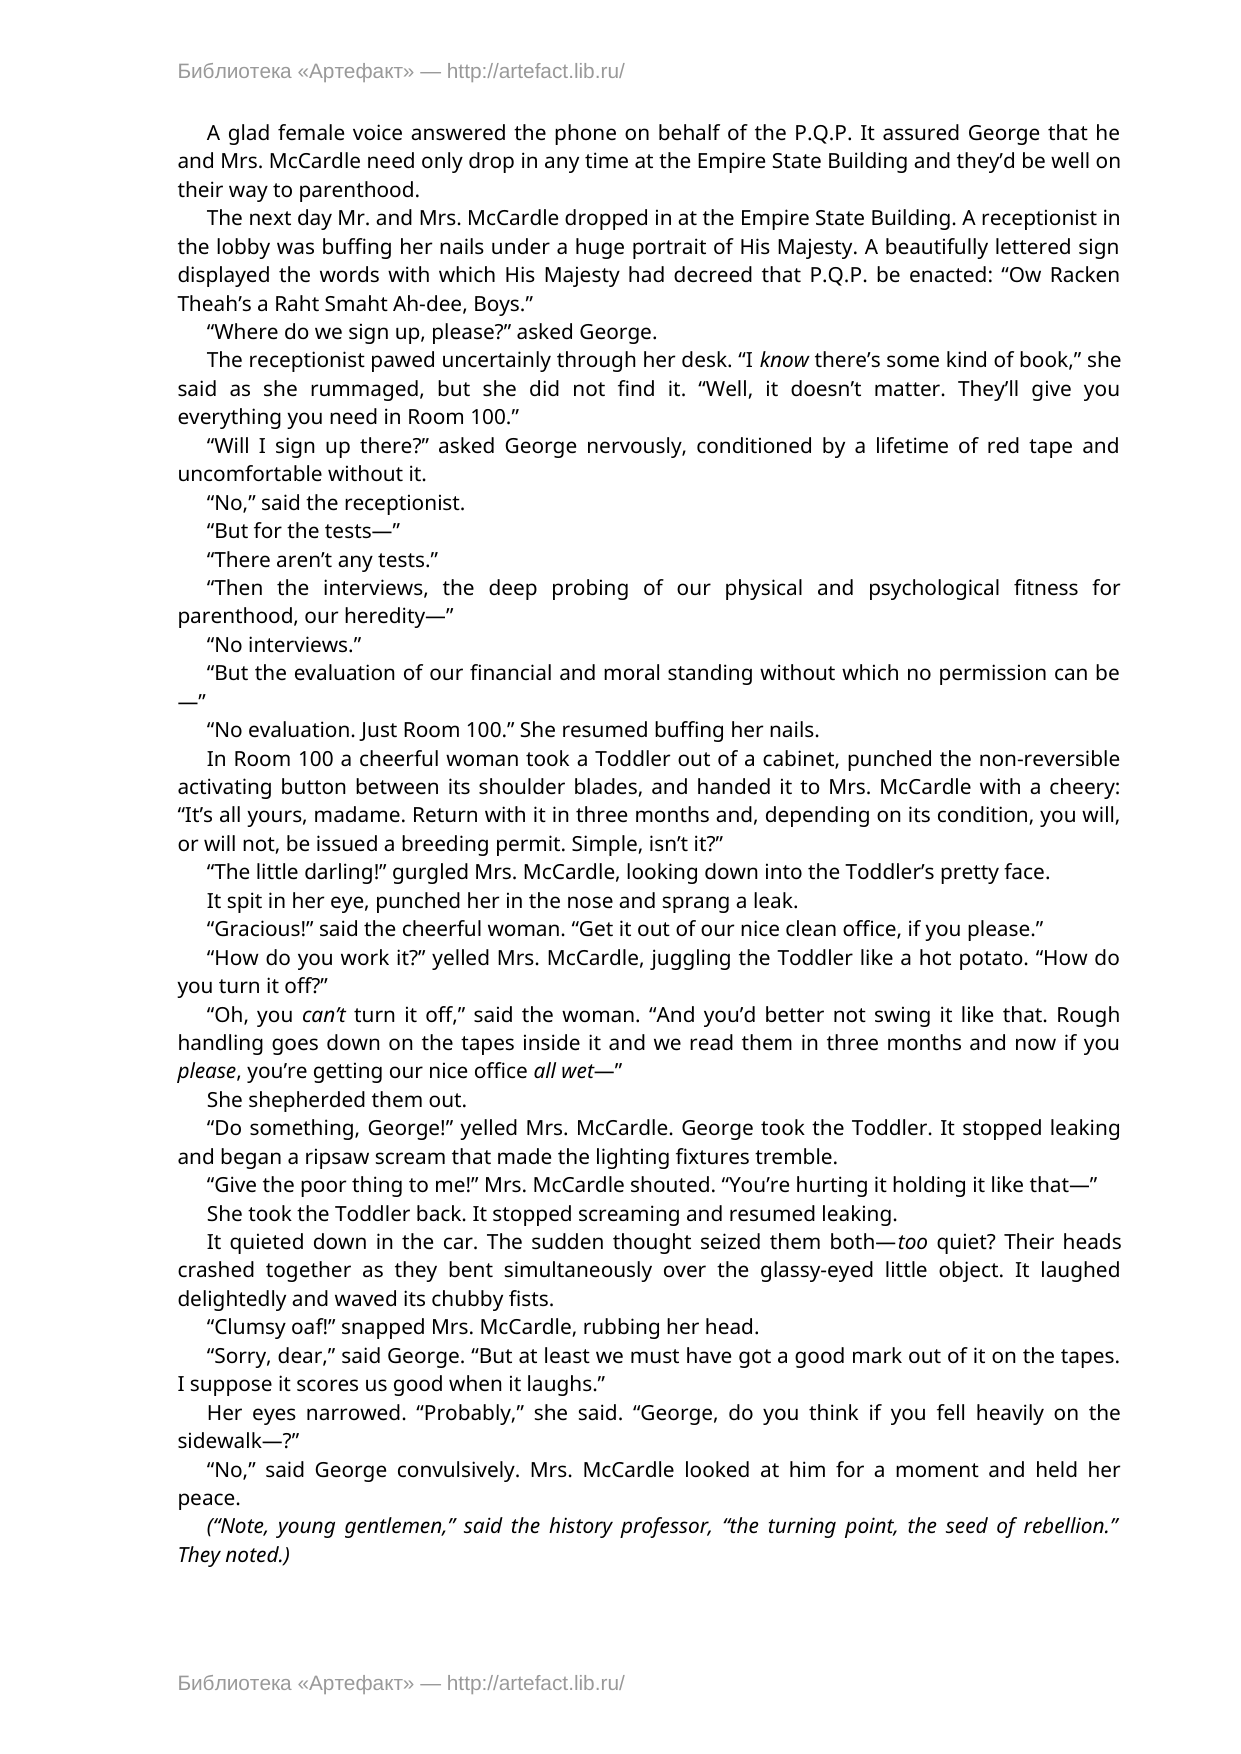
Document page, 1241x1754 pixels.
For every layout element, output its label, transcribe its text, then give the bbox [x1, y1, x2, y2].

text Her eyes narrowed. “Probably,” she said. “George, do you think if you fell heavily on the sidewalk—?” [177, 1398, 1122, 1455]
text “Oh, you can’t turn it off,” said the woman. “And you’d better not swing it like that. Rough handling goes down on the tapes inside it and we read them in three months and now if you please, you’re getting our nice office all wet—” [177, 1000, 1122, 1085]
text “No evaluation. Just Room 100.” She resumed buffing her nails. [177, 715, 1122, 744]
text “Clumsy oaf!” snapped Mrs. McCardle, rubbing her head. [177, 1312, 1122, 1341]
text “But the evaluation of our financial and moral standing without which no permission can be—” [177, 658, 1122, 715]
text “Then the interviews, the deep probing of our physical and psychological fitness for parenthood, our heredity—” [177, 573, 1122, 630]
text The next day Mr. and Mrs. McCardle dropped in at the Empire State Building. A receptionist in the lobby was buffing her nails under a huge portrait of His Majesty. A beautifully lettered sign displayed the words with which His Majesty had decreed that P.Q.P. be enacted: “Ow Racken Theah’s a Raht Smaht Ah-dee, Boys.” [177, 203, 1122, 317]
text “No,” said George convulsively. Mrs. McCardle looked at him for a moment and held her peace. [177, 1455, 1122, 1512]
text It spit in her eye, punched her in the nose and sprang a leak. [177, 886, 1122, 914]
text “Gracious!” said the cheerful woman. “Get it out of our nice clean office, if you please.” [177, 914, 1122, 943]
text It quieted down in the car. The sudden thought seized them both—too quiet? Their heads crashed together as they bent simultaneously over the glassy-eyed little object. It laughed delightedly and waved its chubby fists. [177, 1227, 1122, 1312]
text She took the Toddler back. It stopped screaming and resumed leaking. [177, 1199, 1122, 1227]
text In Room 100 a cheerful woman took a Toddler out of a cabinet, punched the non-reversible activating button between its shoulder blades, and handed it to Mrs. McCardle with a cheery: “It’s all yours, madame. Return with it in three months and, depending on its condition, you will, or will not, be issued a breeding permit. Simple, isn’t it?” [177, 744, 1122, 857]
text “No,” said the receptionist. [177, 488, 1122, 516]
text The receptionist pawed uncertainly through her desk. “I know there’s some kind of book,” she said as she rummaged, but she did not find it. “Well, it doesn’t matter. They’ll give you everything you need in Room 100.” [177, 346, 1122, 431]
text “But for the tests—” [177, 516, 1122, 545]
text “Sorry, dear,” said George. “But at least we must have got a good mark out of it on the tapes. I suppose it scores us good when it laughs.” [177, 1341, 1122, 1398]
text “No interviews.” [177, 630, 1122, 658]
text (“Note, young gentlemen,” said the history professor, “the turning point, the seed of rebellion.” They noted.) [177, 1512, 1122, 1568]
text “Give the poor thing to me!” Mrs. McCardle shouted. “You’re hurting it holding it like that—” [177, 1170, 1122, 1199]
text “Will I sign up there?” asked George nervously, conditioned by a lifetime of red tape and uncomfortable without it. [177, 431, 1122, 488]
text “There aren’t any tests.” [177, 545, 1122, 573]
text “Do something, George!” yelled Mrs. McCardle. George took the Toddler. It stopped leaking and began a ripsaw scream that made the lighting fixtures tremble. [177, 1113, 1122, 1170]
text “Where do we sign up, please?” asked George. [177, 317, 1122, 346]
text A glad female voice answered the phone on behalf of the P.Q.P. It assured George that he and Mrs. McCardle need only drop in any time at the Empire State Building and they’d be well on their way to parenthood. [177, 118, 1122, 203]
text “The little darling!” gurgled Mrs. McCardle, looking down into the Toddler’s pretty face. [177, 857, 1122, 886]
text She shepherded them out. [177, 1085, 1122, 1113]
text “How do you work it?” yelled Mrs. McCardle, juggling the Toddler like a hot potato. “How do you turn it off?” [177, 943, 1122, 1000]
